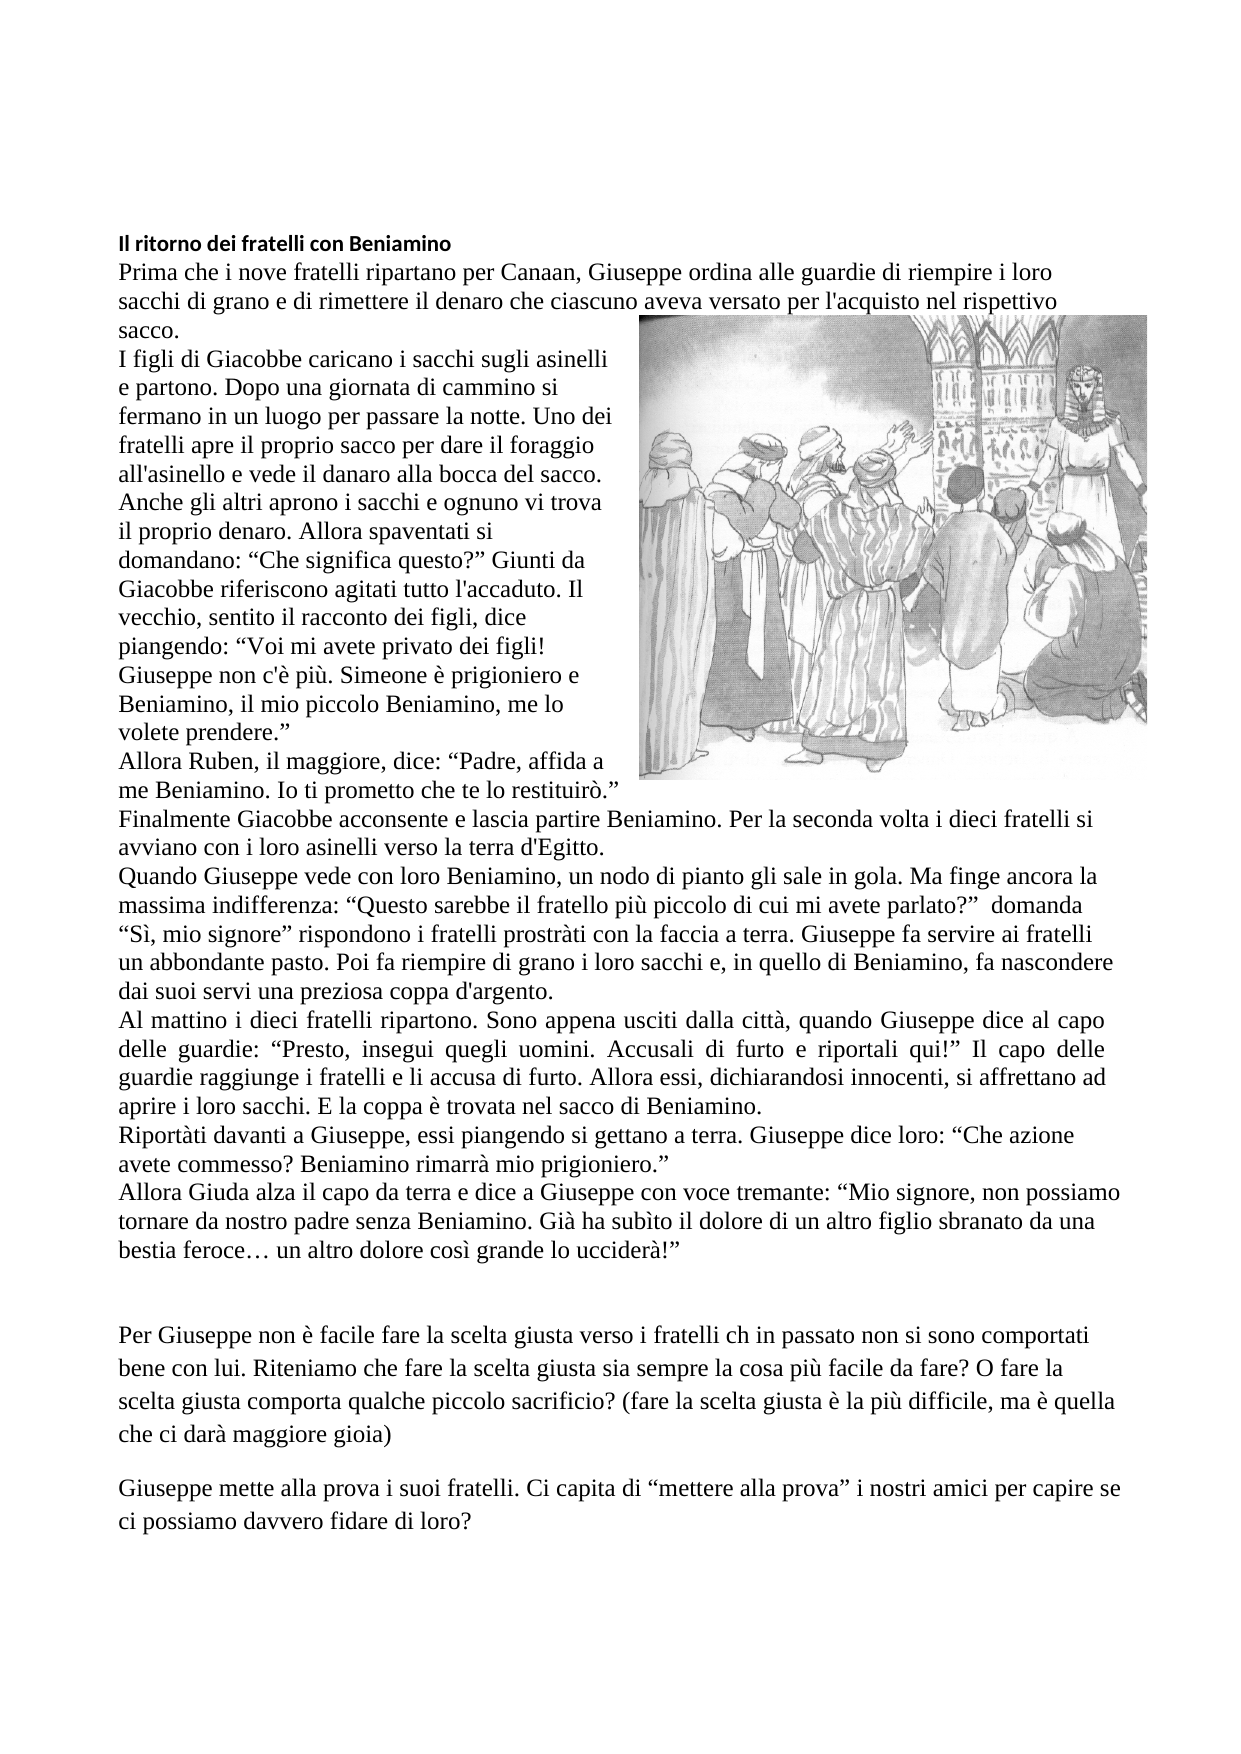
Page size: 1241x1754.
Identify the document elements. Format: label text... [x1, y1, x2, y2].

text Per Giuseppe non è facile fare la scelta giusta verso i fratelli ch in passato non si sono comportati bene con lui. Riteniamo che fare la scelta giusta sia sempre la cosa più facile da fare? O fare la scelta giusta comporta qualche piccolo sacrificio? (fare la scelta giusta è la più difficile, ma è quella che ci darà maggiore gioia) [118, 1320, 1122, 1448]
picture [639, 315, 1148, 778]
text Quando Giuseppe vede con loro Beniamino, un nodo di pianto gli sale in gola. Ma finge ancora la massima indifferenza: “Questo sarebbe il fratello più piccolo di cui mi avete parlato?” domanda “Sì, mio signore” rispondono i fratelli prostràti con la faccia a terra. Giuseppe fa servire ai fratelli un abbondante pasto. Poi fa riempire di grano i loro sacchi e, in quello di Beniamino, fa nascondere dai suoi servi una preziosa coppa d'argento. [118, 861, 1122, 1005]
text Riportàti davanti a Giuseppe, essi piangendo si gettano a terra. Giuseppe dice loro: “Che azione avete commesso? Beniamino rimarrà mio prigioniero.” [118, 1120, 1122, 1177]
text Al mattino i dieci fratelli ripartono. Sono appena usciti dalla città, quando Giuseppe dice al capo delle guardie: “Presto, insegui quegli uomini. Accusali di furto e riportali qui!” Il capo delle guardie raggiunge i fratelli e li accusa di furto. Allora essi, dichiarandosi innocenti, si affrettano ad aprire i loro sacchi. E la coppa è trovata nel sacco di Beniamino. [118, 1005, 1107, 1120]
text I figli di Giacobbe caricano i sacchi sugli asinelli e partono. Dopo una giornata di cammino si fermano in un luogo per passare la notte. Uno dei fratelli apre il proprio sacco per dare il foraggio all'asinello e vede il danaro alla bocca del sacco. Anche gli altri aprono i sacchi e ognuno vi trova il proprio denaro. Allora spaventati si domandano: “Che significa questo?” Giunti da Giacobbe riferiscono agitati tutto l'accaduto. Il vecchio, sentito il racconto dei figli, dice piangendo: “Voi mi avete privato dei figli! Giuseppe non c'è più. Simeone è prigioniero e Beniamino, il mio piccolo Beniamino, me lo volete prendere.” [118, 344, 639, 746]
text Allora Ruben, il maggiore, dice: “Padre, affida a me Beniamino. Io ti prometto che te lo restituirò.” Finalmente Giacobbe acconsente e lascia partire Beniamino. Per la seconda volta i dieci fratelli si avviano con i loro asinelli verso la terra d'Egitto. [118, 746, 1105, 861]
text Allora Giuda alza il capo da terra e dice a Giuseppe con voce tremante: “Mio signore, non possiamo tornare da nostro padre senza Beniamino. Già ha subìto il dolore di un altro figlio sbranato da una bestia feroce… un altro dolore così grande lo ucciderà!” [118, 1177, 1122, 1264]
text Il ritorno dei fratelli con Beniamino [118, 229, 1122, 257]
text Giuseppe mette alla prova i suoi fratelli. Ci capita di “mettere alla prova” i nostri amici per capire se ci possiamo davvero fidare di loro? [118, 1473, 1122, 1534]
text Prima che i nove fratelli ripartano per Canaan, Giuseppe ordina alle guardie di riempire i loro sacchi di grano e di rimettere il denaro che ciascuno aveva versato per l'acquisto nel rispettivo sacco. [118, 257, 1107, 344]
